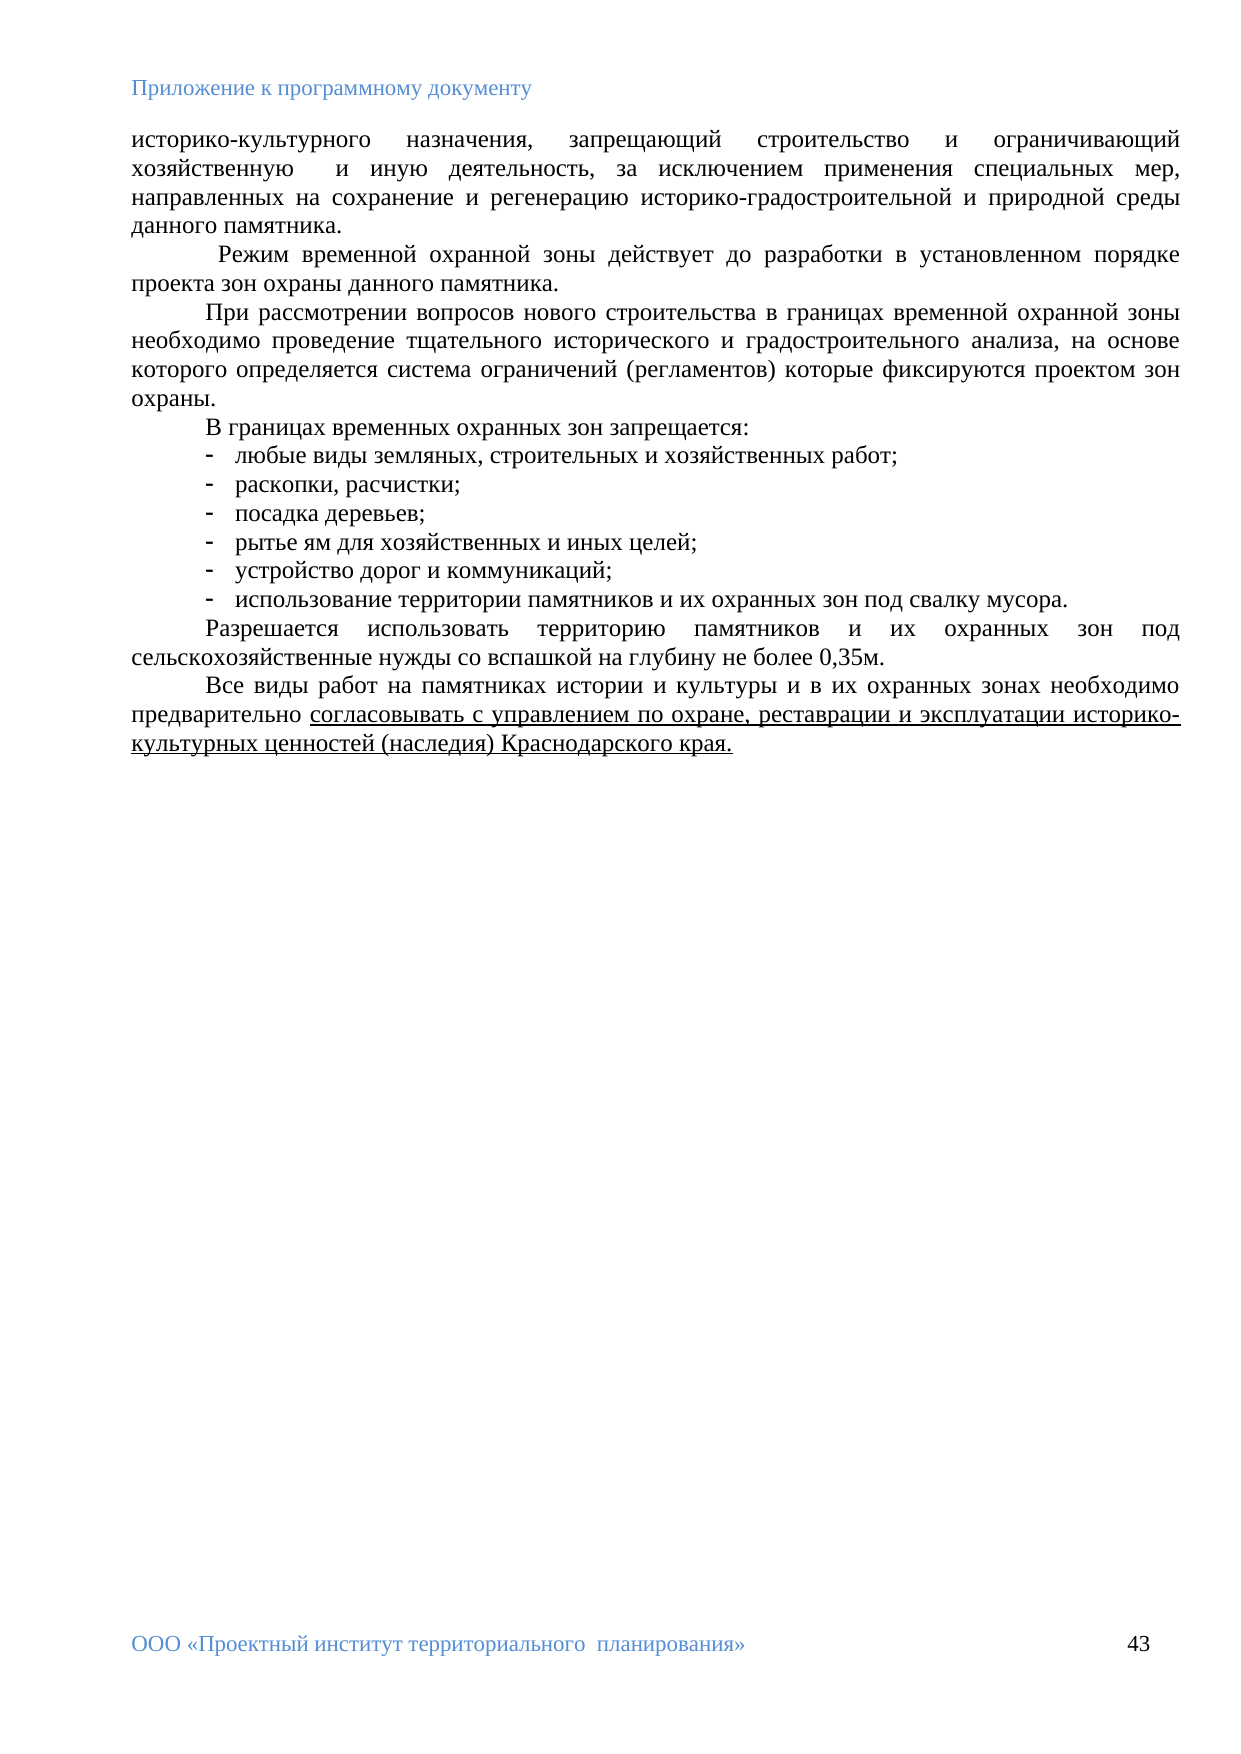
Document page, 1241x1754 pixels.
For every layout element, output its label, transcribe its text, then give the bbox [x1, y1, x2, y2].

text В границах временных охранных зон запрещается: [131, 412, 1181, 441]
text Разрешается использовать территорию памятников и их охранных зон под сельскохозяйственные нужды со вспашкой на глубину не более 0,35м. [131, 613, 1181, 671]
list раскопки, расчистки; [131, 469, 1181, 498]
list посадка деревьев; [131, 498, 1181, 527]
list рытье ям для хозяйственных и иных целей; [131, 527, 1181, 556]
text При рассмотрении вопросов нового строительства в границах временной охранной зоны необходимо проведение тщательного исторического и градостроительного анализа, на основе которого определяется система ограничений (регламентов) которые фиксируются проектом зон охраны. [131, 297, 1181, 412]
text Все виды работ на памятниках истории и культуры и в их охранных зонах необходимо предварительно согласовывать с управлением по охране, реставрации и эксплуатации историко-культурных ценностей (наследия) Краснодарского края. [131, 671, 1181, 757]
list использование территории памятников и их охранных зон под свалку мусора. [131, 584, 1181, 613]
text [131, 124, 1181, 239]
list любые виды земляных, строительных и хозяйственных работ; [131, 441, 1181, 469]
list устройство дорог и коммуникаций; [131, 556, 1181, 584]
text Режим временной охранной зоны действует до разработки в установленном порядке проекта зон охраны данного памятника. [131, 239, 1181, 297]
